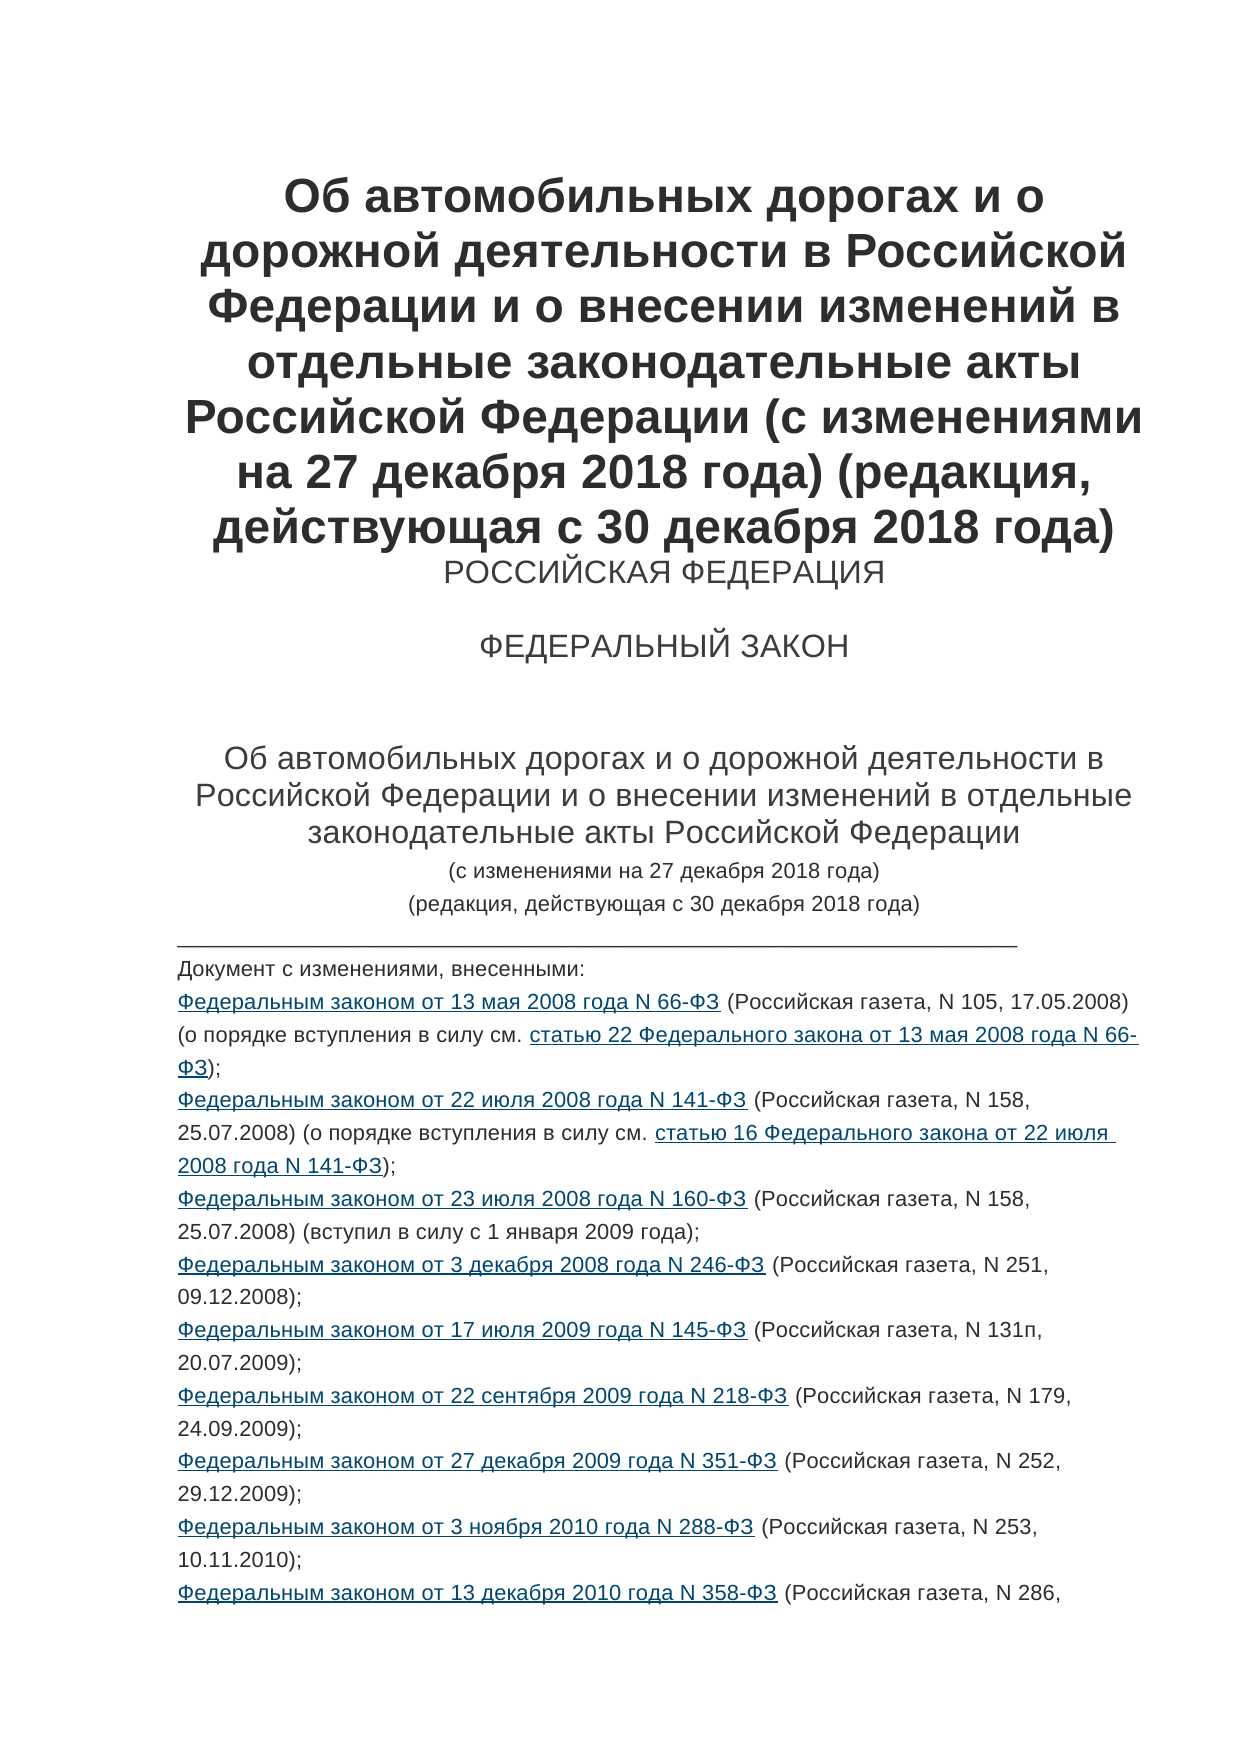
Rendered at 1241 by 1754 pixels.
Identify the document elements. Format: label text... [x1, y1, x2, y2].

text Об автомобильных дорогах и о дорожной деятельности в Российской Федерации и о внесении изменений в отдельные законодательные акты Российской Федерации (с изменениями на 27 декабря 2018 года) (редакция, действующая с 30 декабря 2018 года) [177, 168, 1152, 553]
text (с изменениями на 27 декабря 2018 года) (редакция, действующая с 30 декабря 2018 года) [177, 850, 1152, 916]
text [177, 916, 1152, 1605]
text РОССИЙСКАЯ ФЕДЕРАЦИЯ ФЕДЕРАЛЬНЫЙ ЗАКОН Об автомобильных дорогах и о дорожной деятельности в Российской Федерации и о внесении изменений в отдельные законодательные акты Российской Федерации [177, 553, 1152, 850]
